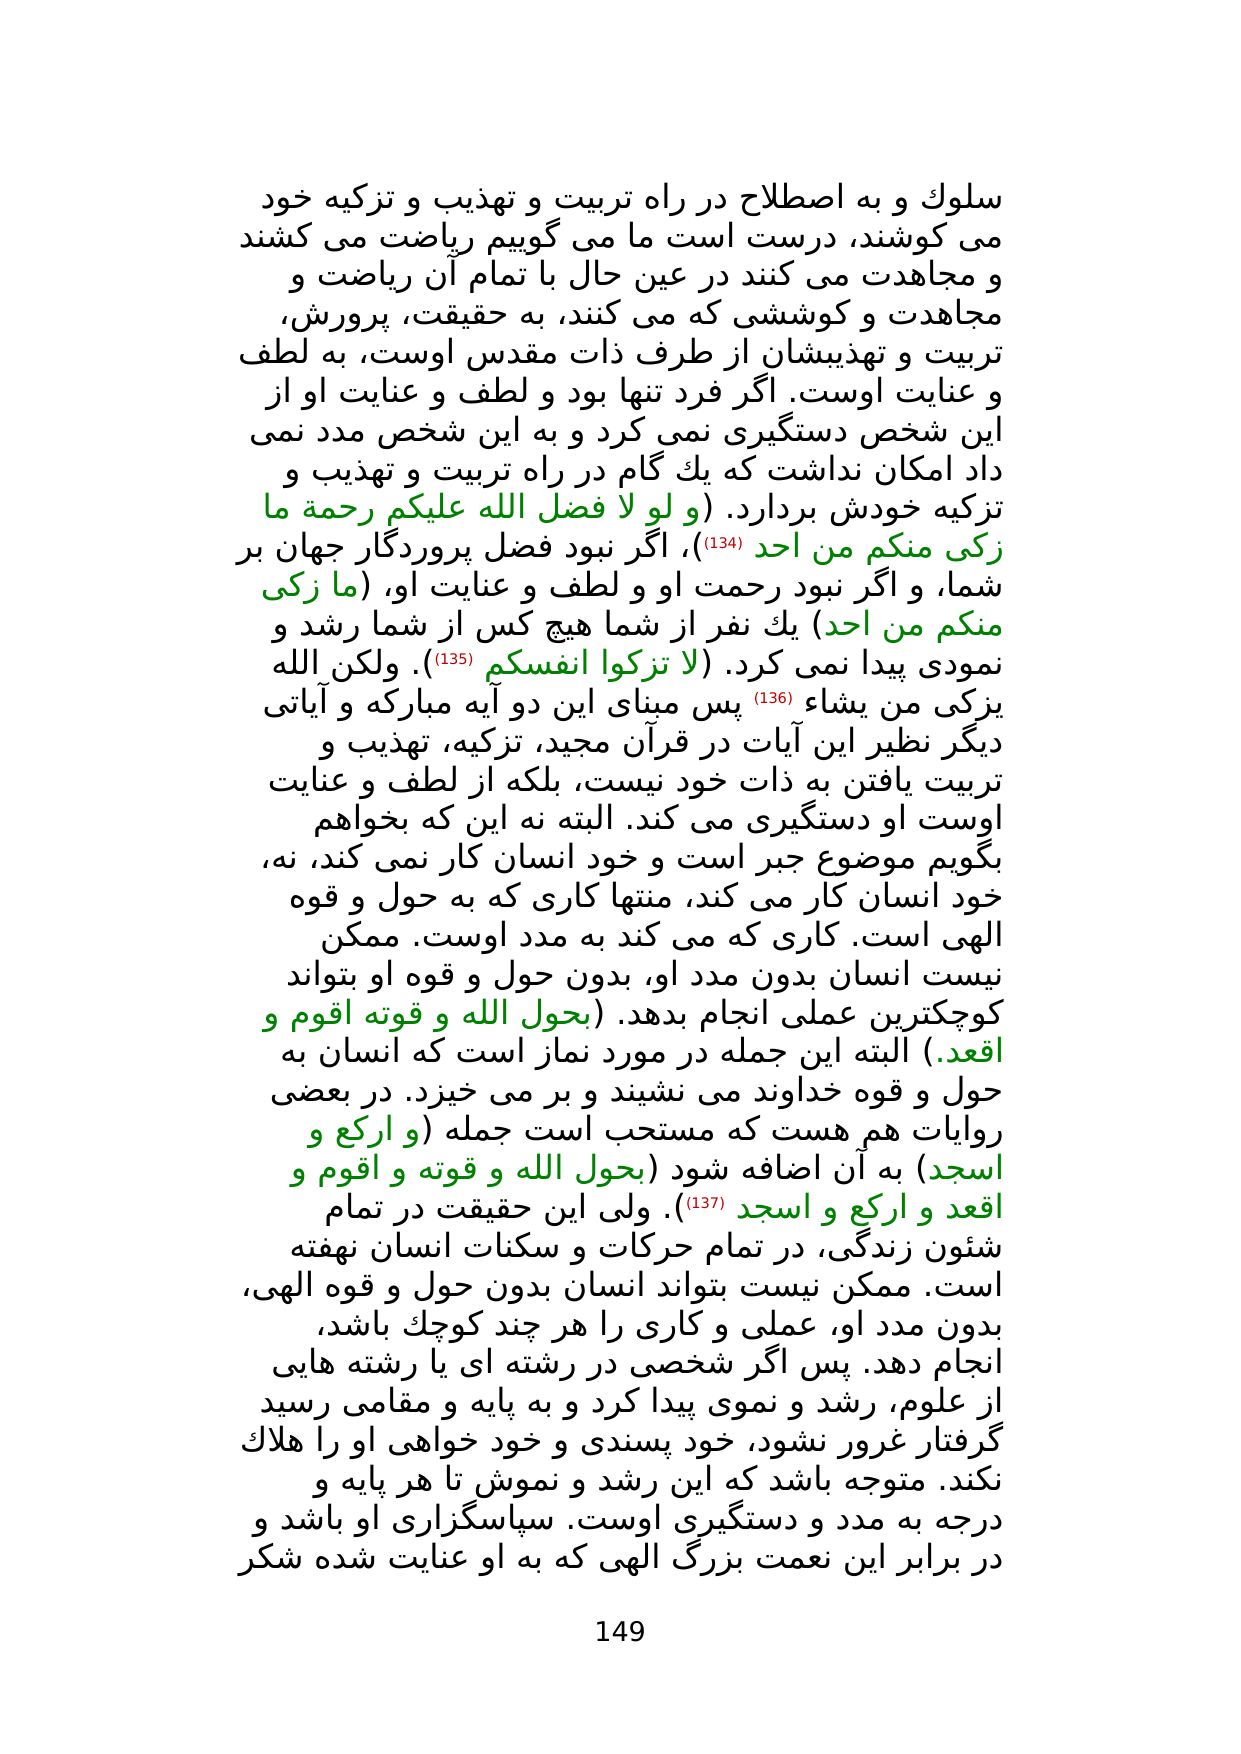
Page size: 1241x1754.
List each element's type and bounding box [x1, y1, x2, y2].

text [236, 177, 1004, 1576]
